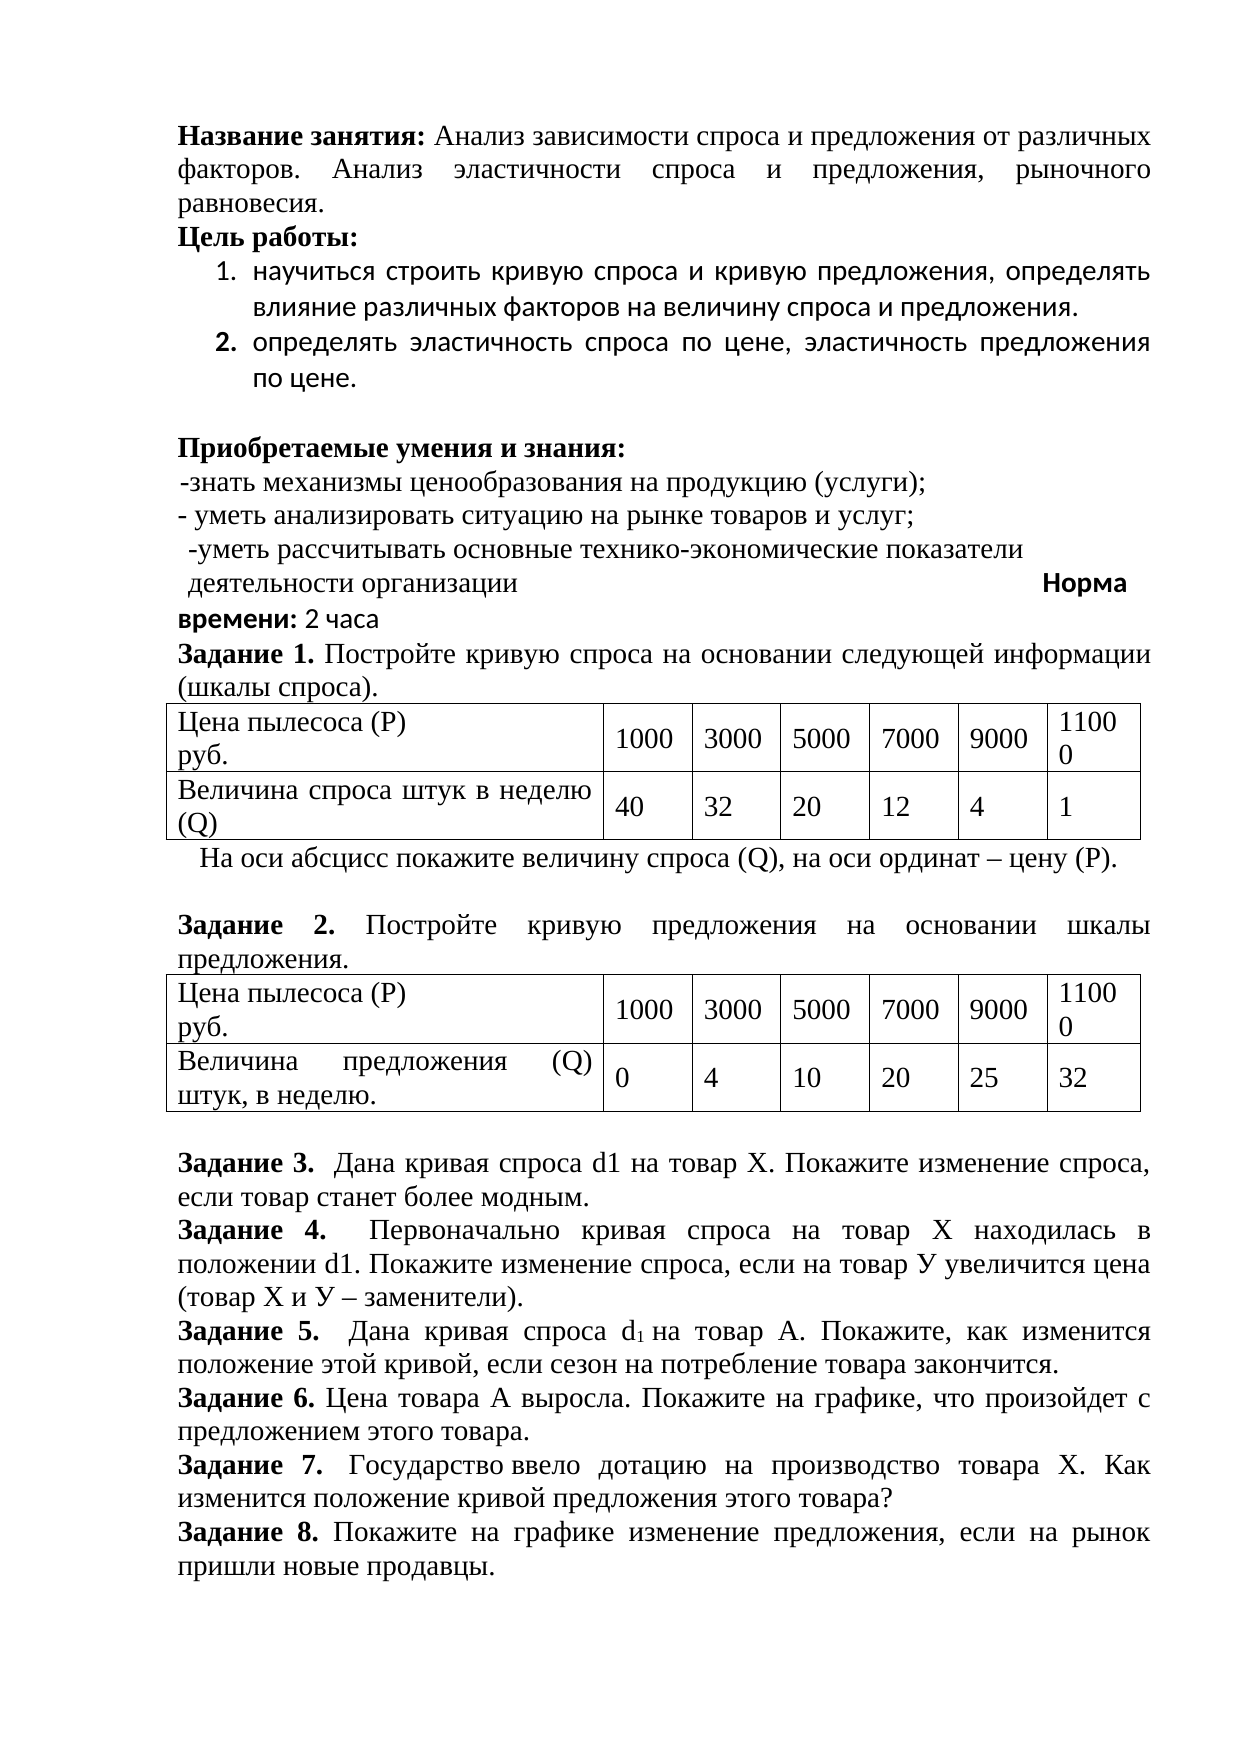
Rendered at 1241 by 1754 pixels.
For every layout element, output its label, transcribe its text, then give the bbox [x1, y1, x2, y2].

text Задание 4. Первоначально кривая спроса на товар Х находилась в положении d1. Покажите изменение спроса, если на товар У увеличится цена (товар Х и У – заменители). [177, 1212, 1152, 1313]
table_header 11000 [1048, 704, 1140, 771]
table_cell 32 [1048, 1044, 1140, 1111]
text - уметь анализировать ситуацию на рынке товаров и услуг; [177, 497, 1152, 531]
table_cell 4 [959, 772, 1047, 839]
table_header 3000 [693, 975, 780, 1042]
text Цель работы: [177, 219, 1152, 252]
table_header 9000 [959, 704, 1047, 771]
table_cell 4 [693, 1044, 780, 1111]
text Норма времени: 2 часа [177, 564, 1152, 636]
table_header 1000 [604, 704, 692, 771]
table_header 5000 [781, 975, 869, 1042]
text Задание 8. Покажите на графике изменение предложения, если на рынок пришли новые продавцы. [177, 1514, 1152, 1581]
text На оси абсцисс покажите величину спроса (Q), на оси ординат – цену (Р). [177, 840, 1152, 874]
table_cell 1 [1048, 772, 1140, 839]
text -уметь рассчитывать основные технико-экономические показатели деятельности организации [188, 531, 1024, 598]
table_header 9000 [959, 975, 1047, 1042]
list определять эластичность спроса по цене, эластичность предложения по цене. [215, 323, 1152, 395]
text Задание 5. Дана кривая спроса d1 на товар А. Покажите, как изменится положение этой кривой, если сезон на потребление товара закончится. [177, 1313, 1152, 1380]
table_cell 32 [693, 772, 780, 839]
table_cell 40 [604, 772, 692, 839]
table_header Цена пылесоса (Р) руб. [167, 975, 603, 1042]
table_cell 20 [870, 1044, 958, 1111]
text Приобретаемые умения и знания: [177, 430, 1152, 464]
table_header 7000 [870, 975, 958, 1042]
text Название занятия: Анализ зависимости спроса и предложения от различных факторов. Анализ эластичности спроса и предложения, рыночного равновесия. [177, 118, 1152, 219]
table_header 5000 [781, 704, 869, 771]
text -знать механизмы ценообразования на продукцию (услуги); [179, 464, 1152, 497]
table_cell 10 [781, 1044, 869, 1111]
table_cell 20 [781, 772, 869, 839]
table_header Цена пылесоса (Р) руб. [167, 704, 603, 771]
text Задание 6. Цена товара А выросла. Покажите на графике, что произойдет с предложением этого товара. [177, 1380, 1152, 1447]
table_cell Величина предложения (Q) штук, в неделю. [167, 1044, 603, 1111]
table_header 3000 [693, 704, 780, 771]
table_header 1000 [604, 975, 692, 1042]
text Задание 1. Постройте кривую спроса на основании следующей информации (шкалы спроса). [177, 636, 1152, 703]
text Задание 7. Государство ввело дотацию на производство товара Х. Как изменится положение кривой предложения этого товара? [177, 1447, 1152, 1514]
text Задание 3. Дана кривая спроса d1 на товар Х. Покажите изменение спроса, если товар станет более модным. [177, 1145, 1152, 1212]
table_cell Величина спроса штук в неделю (Q) [167, 772, 603, 839]
text Задание 2. Постройте кривую предложения на основании шкалы предложения. [177, 907, 1152, 974]
table_cell 0 [604, 1044, 692, 1111]
table_header 7000 [870, 704, 958, 771]
table_cell 12 [870, 772, 958, 839]
table_header 11000 [1048, 975, 1140, 1042]
list научиться строить кривую спроса и кривую предложения, определять влияние различных факторов на величину спроса и предложения. [215, 252, 1152, 323]
table_cell 25 [959, 1044, 1047, 1111]
